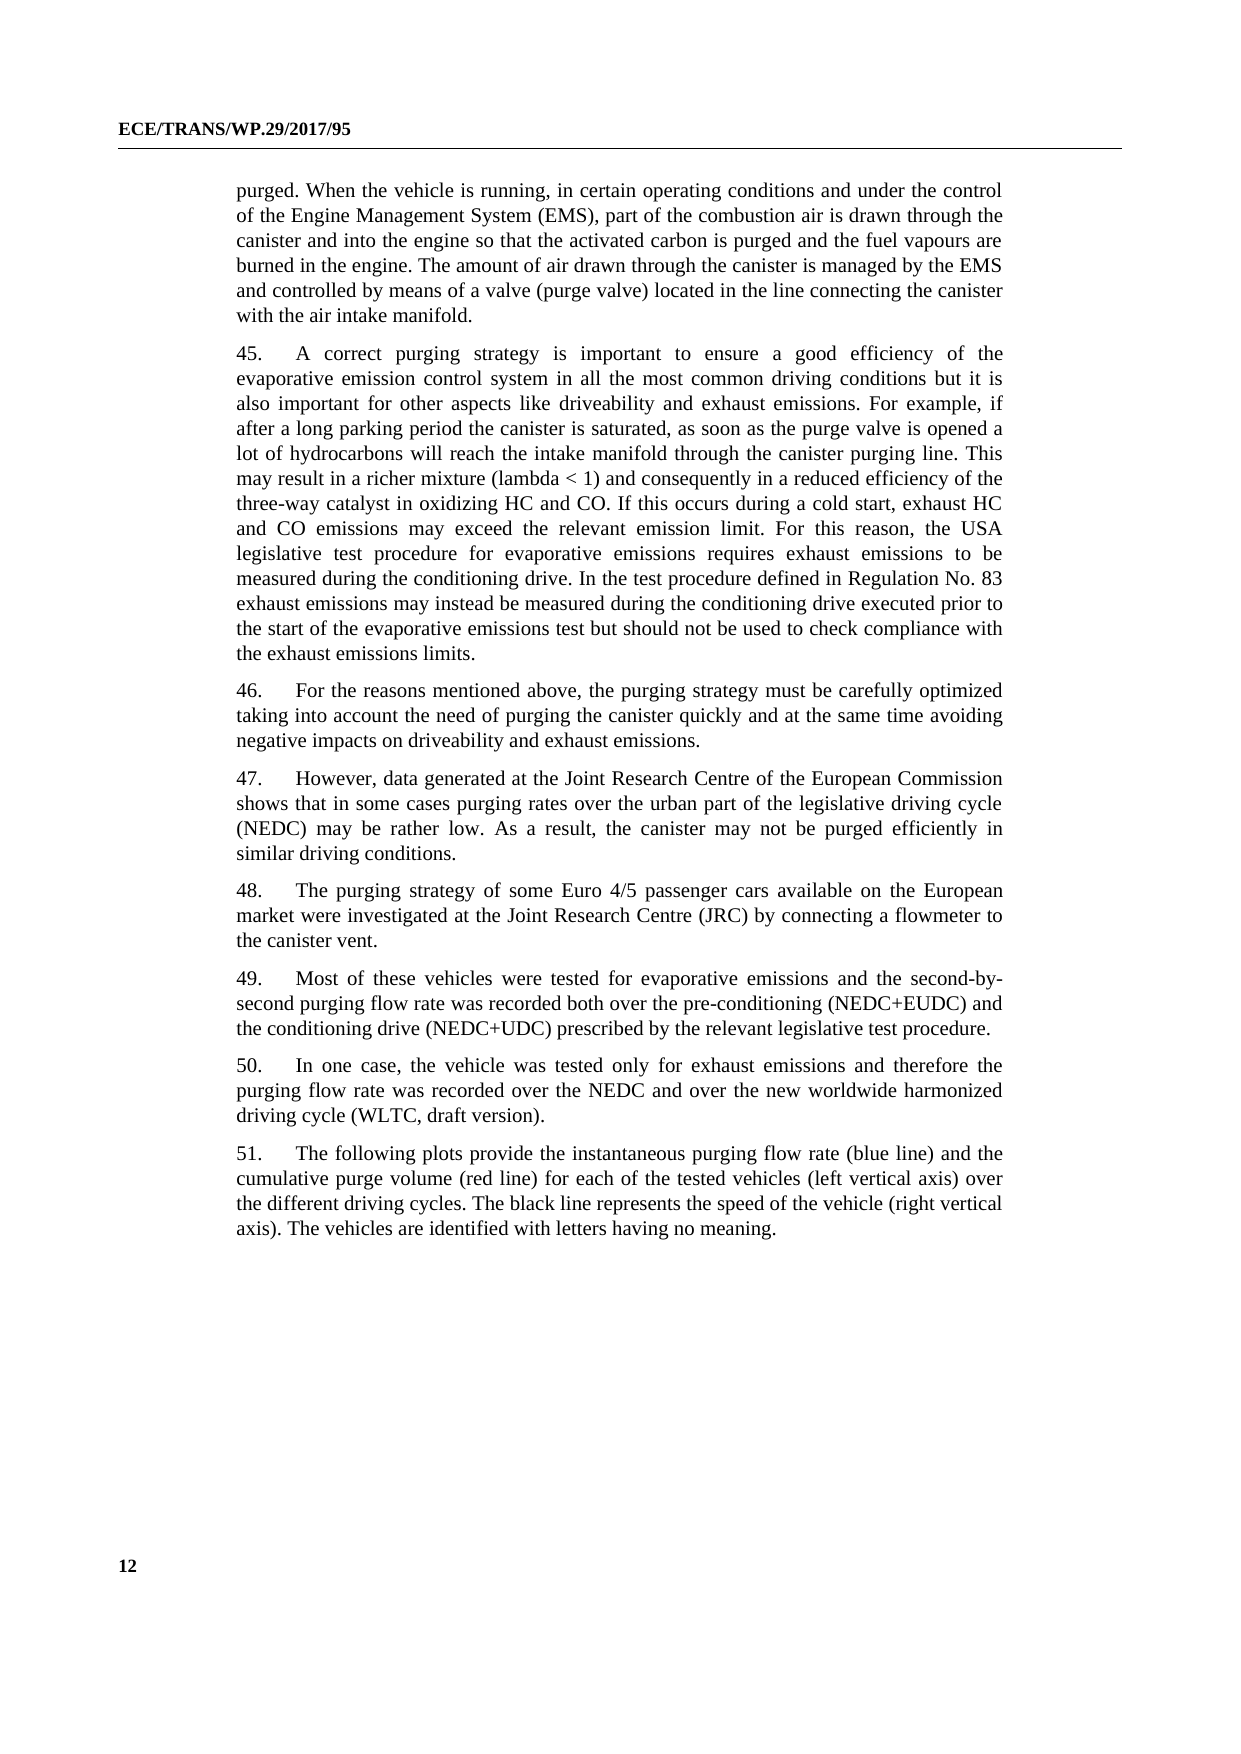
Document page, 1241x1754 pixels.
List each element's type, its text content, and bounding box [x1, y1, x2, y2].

text 45. A correct purging strategy is important to ensure a good efficiency of the evaporative emission control system in all the most common driving conditions but it is also important for other aspects like driveability and exhaust emissions. For example, if after a long parking period the canister is saturated, as soon as the purge valve is opened a lot of hydrocarbons will reach the intake manifold through the canister purging line. This may result in a richer mixture (lambda < 1) and consequently in a reduced efficiency of the three-way catalyst in oxidizing HC and CO. If this occurs during a cold start, exhaust HC and CO emissions may exceed the relevant emission limit. For this reason, the USA legislative test procedure for evaporative emissions requires exhaust emissions to be measured during the conditioning drive. In the test procedure defined in Regulation No. 83 exhaust emissions may instead be measured during the conditioning drive executed prior to the start of the evaporative emissions test but should not be used to check compliance with the exhaust emissions limits. [236, 340, 1004, 665]
text 50. In one case, the vehicle was tested only for exhaust emissions and therefore the purging flow rate was recorded over the NEDC and over the new worldwide harmonized driving cycle (WLTC, draft version). [236, 1052, 1004, 1127]
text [236, 177, 1004, 327]
text 49. Most of these vehicles were tested for evaporative emissions and the second-by-second purging flow rate was recorded both over the pre-conditioning (NEDC+EUDC) and the conditioning drive (NEDC+UDC) prescribed by the relevant legislative test procedure. [236, 965, 1004, 1040]
text 47. However, data generated at the Joint Research Centre of the European Commission shows that in some cases purging rates over the urban part of the legislative driving cycle (NEDC) may be rather low. As a result, the canister may not be purged efficiently in similar driving conditions. [236, 765, 1004, 865]
text 51. The following plots provide the instantaneous purging flow rate (blue line) and the cumulative purge volume (red line) for each of the tested vehicles (left vertical axis) over the different driving cycles. The black line represents the speed of the vehicle (right vertical axis). The vehicles are identified with letters having no meaning. [236, 1140, 1004, 1240]
text 46. For the reasons mentioned above, the purging strategy must be carefully optimized taking into account the need of purging the canister quickly and at the same time avoiding negative impacts on driveability and exhaust emissions. [236, 677, 1004, 752]
text 48. The purging strategy of some Euro 4/5 passenger cars available on the European market were investigated at the Joint Research Centre (JRC) by connecting a flowmeter to the canister vent. [236, 877, 1004, 952]
